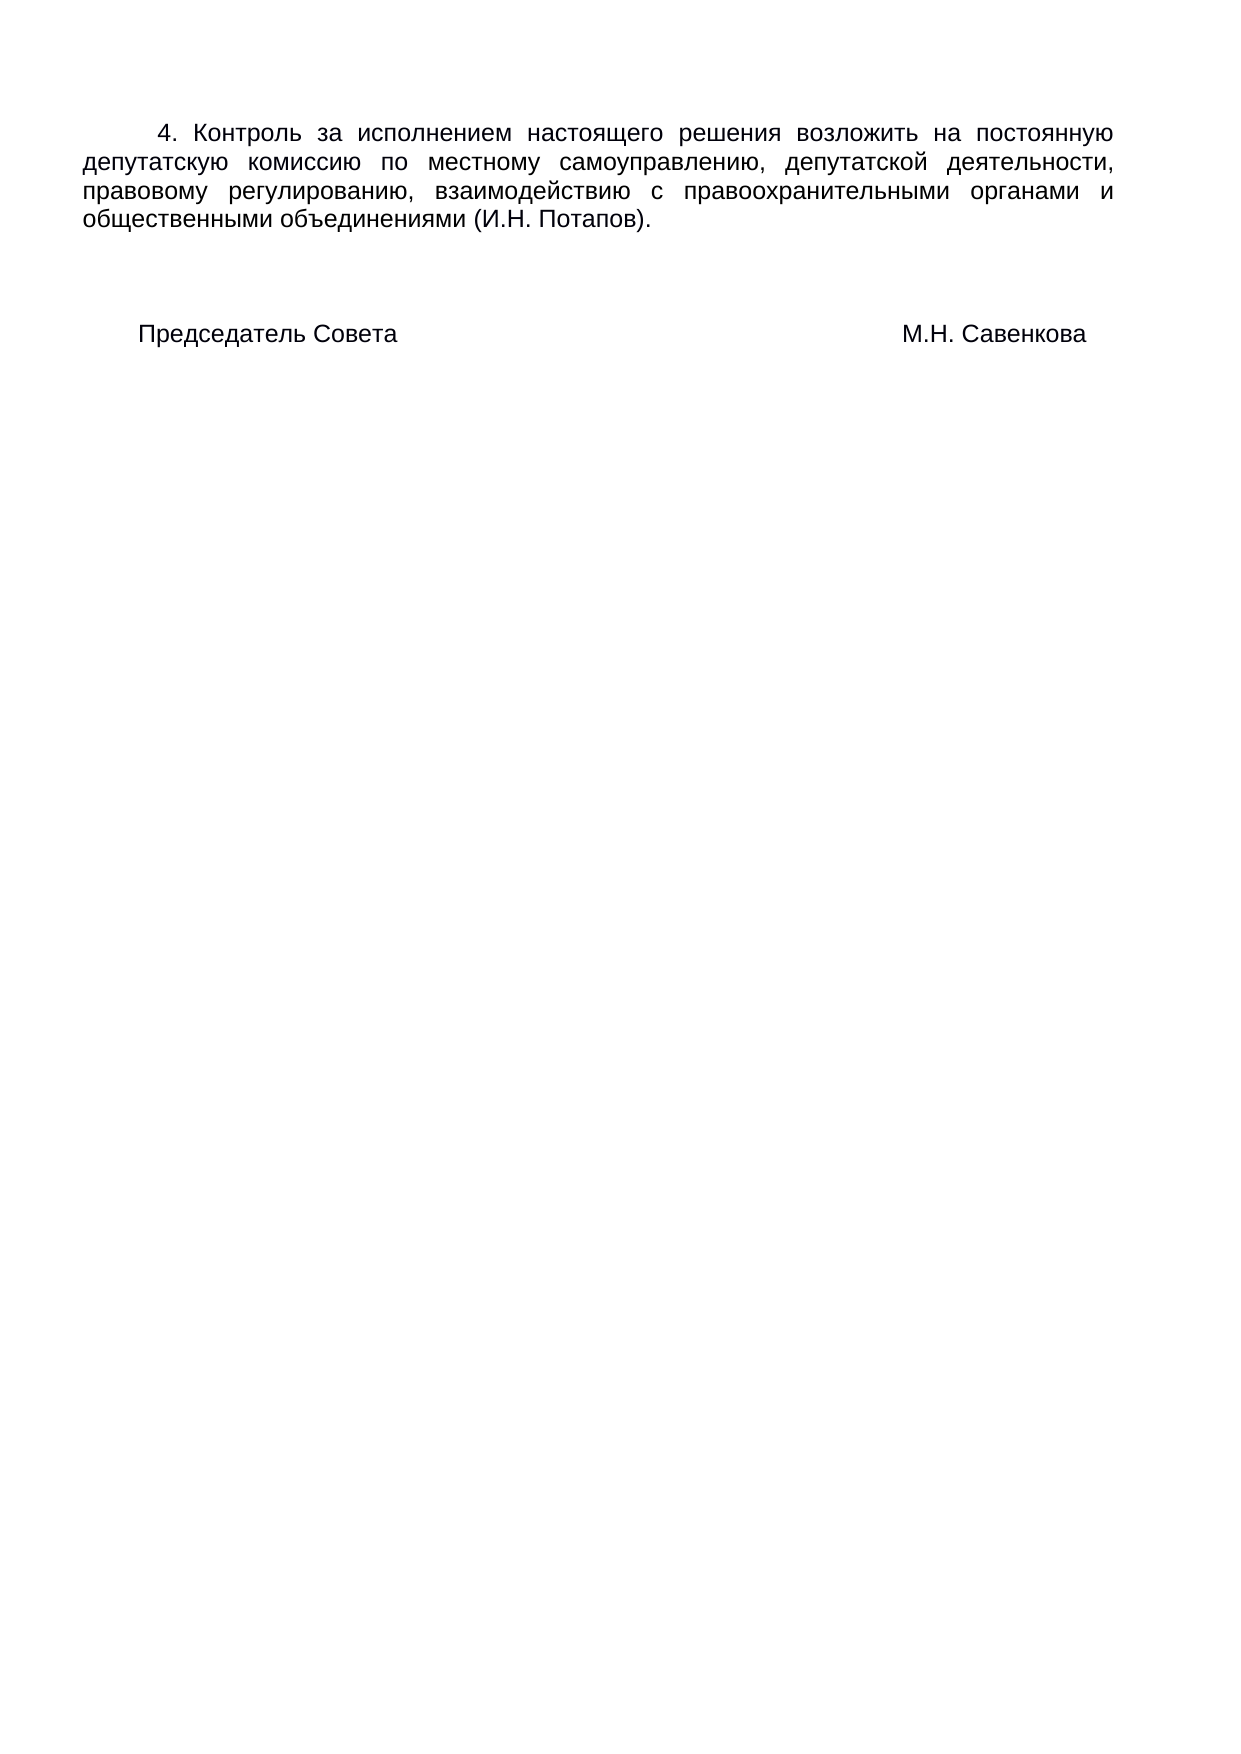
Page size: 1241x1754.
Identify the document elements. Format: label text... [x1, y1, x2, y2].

text Председатель Совета М.Н. Савенкова [82, 319, 1115, 348]
text 4. Контроль за исполнением настоящего решения возложить на постоянную депутатскую комиссию по местному самоуправлению, депутатской деятельности, правовому регулированию, взаимодействию с правоохранительными органами и общественными объединениями (И.Н. Потапов). [82, 118, 1115, 233]
